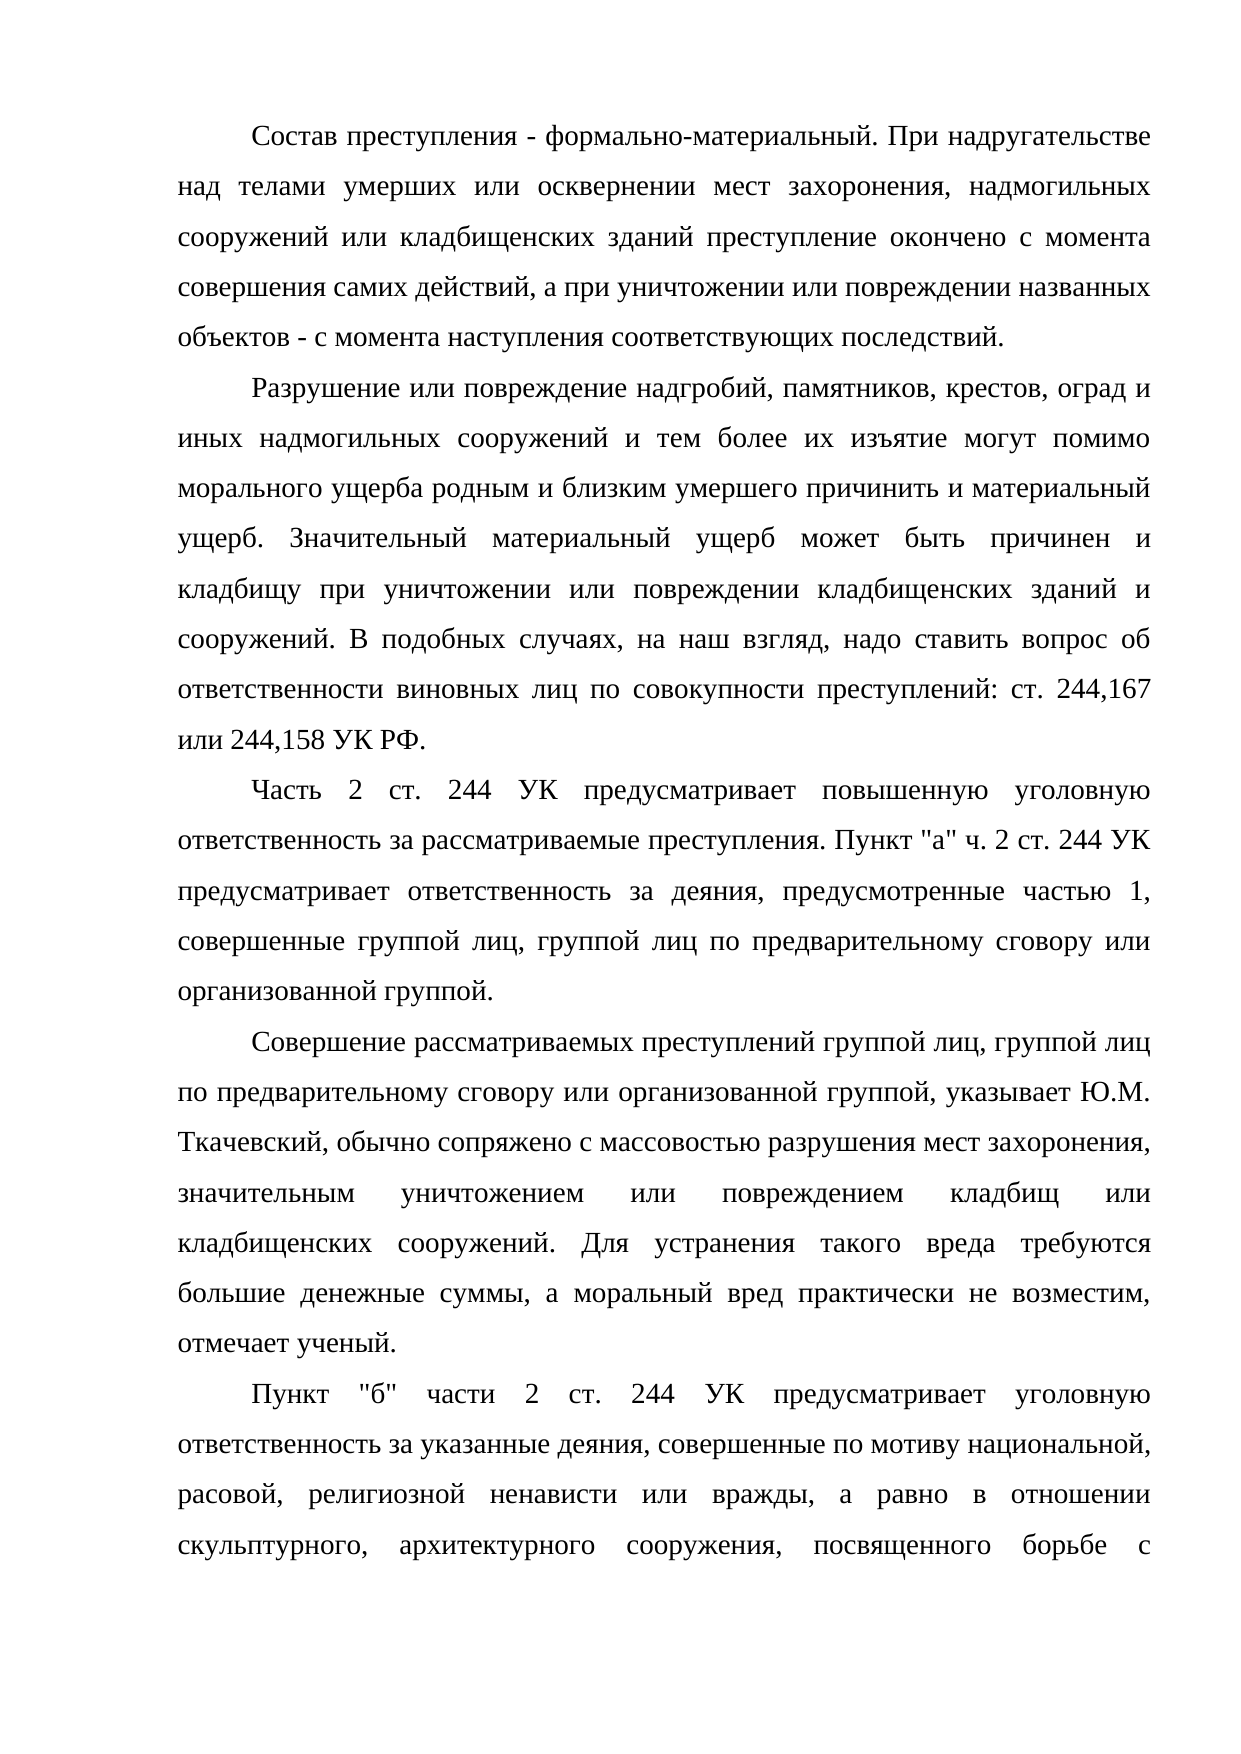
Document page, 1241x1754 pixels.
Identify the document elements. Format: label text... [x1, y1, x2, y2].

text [177, 1376, 1152, 1560]
text Совершение рассматриваемых преступлений группой лиц, группой лиц по предварительному сговору или организованной группой, указывает Ю.М. Ткачевский, обычно сопряжено с массовостью разрушения мест захоронения, значительным уничтожением или повреждением кладбищ или кладбищенских сооружений. Для устранения такого вреда требуются большие денежные суммы, а моральный вред практически не возместим, отмечает ученый. [177, 1024, 1152, 1359]
text Часть 2 ст. 244 УК предусматривает повышенную уголовную ответственность за рассматриваемые преступления. Пункт "а" ч. 2 ст. 244 УК предусматривает ответственность за деяния, предусмотренные частью 1, совершенные группой лиц, группой лиц по предварительному сговору или организованной группой. [177, 772, 1152, 1007]
text Состав преступления - формально-материальный. При надругательстве над телами умерших или осквернении мест захоронения, надмогильных сооружений или кладбищенских зданий преступление окончено с момента совершения самих действий, а при уничтожении или повреждении названных объектов - с момента наступления соответствующих последствий. [177, 118, 1152, 353]
text Разрушение или повреждение надгробий, памятников, крестов, оград и иных надмогильных сооружений и тем более их изъятие могут помимо морального ущерба родным и близким умершего причинить и материальный ущерб. Значительный материальный ущерб может быть причинен и кладбищу при уничтожении или повреждении кладбищенских зданий и сооружений. В подобных случаях, на наш взгляд, надо ставить вопрос об ответственности виновных лиц по совокупности преступлений: ст. 244,167 или 244,158 УК РФ. [177, 370, 1152, 755]
